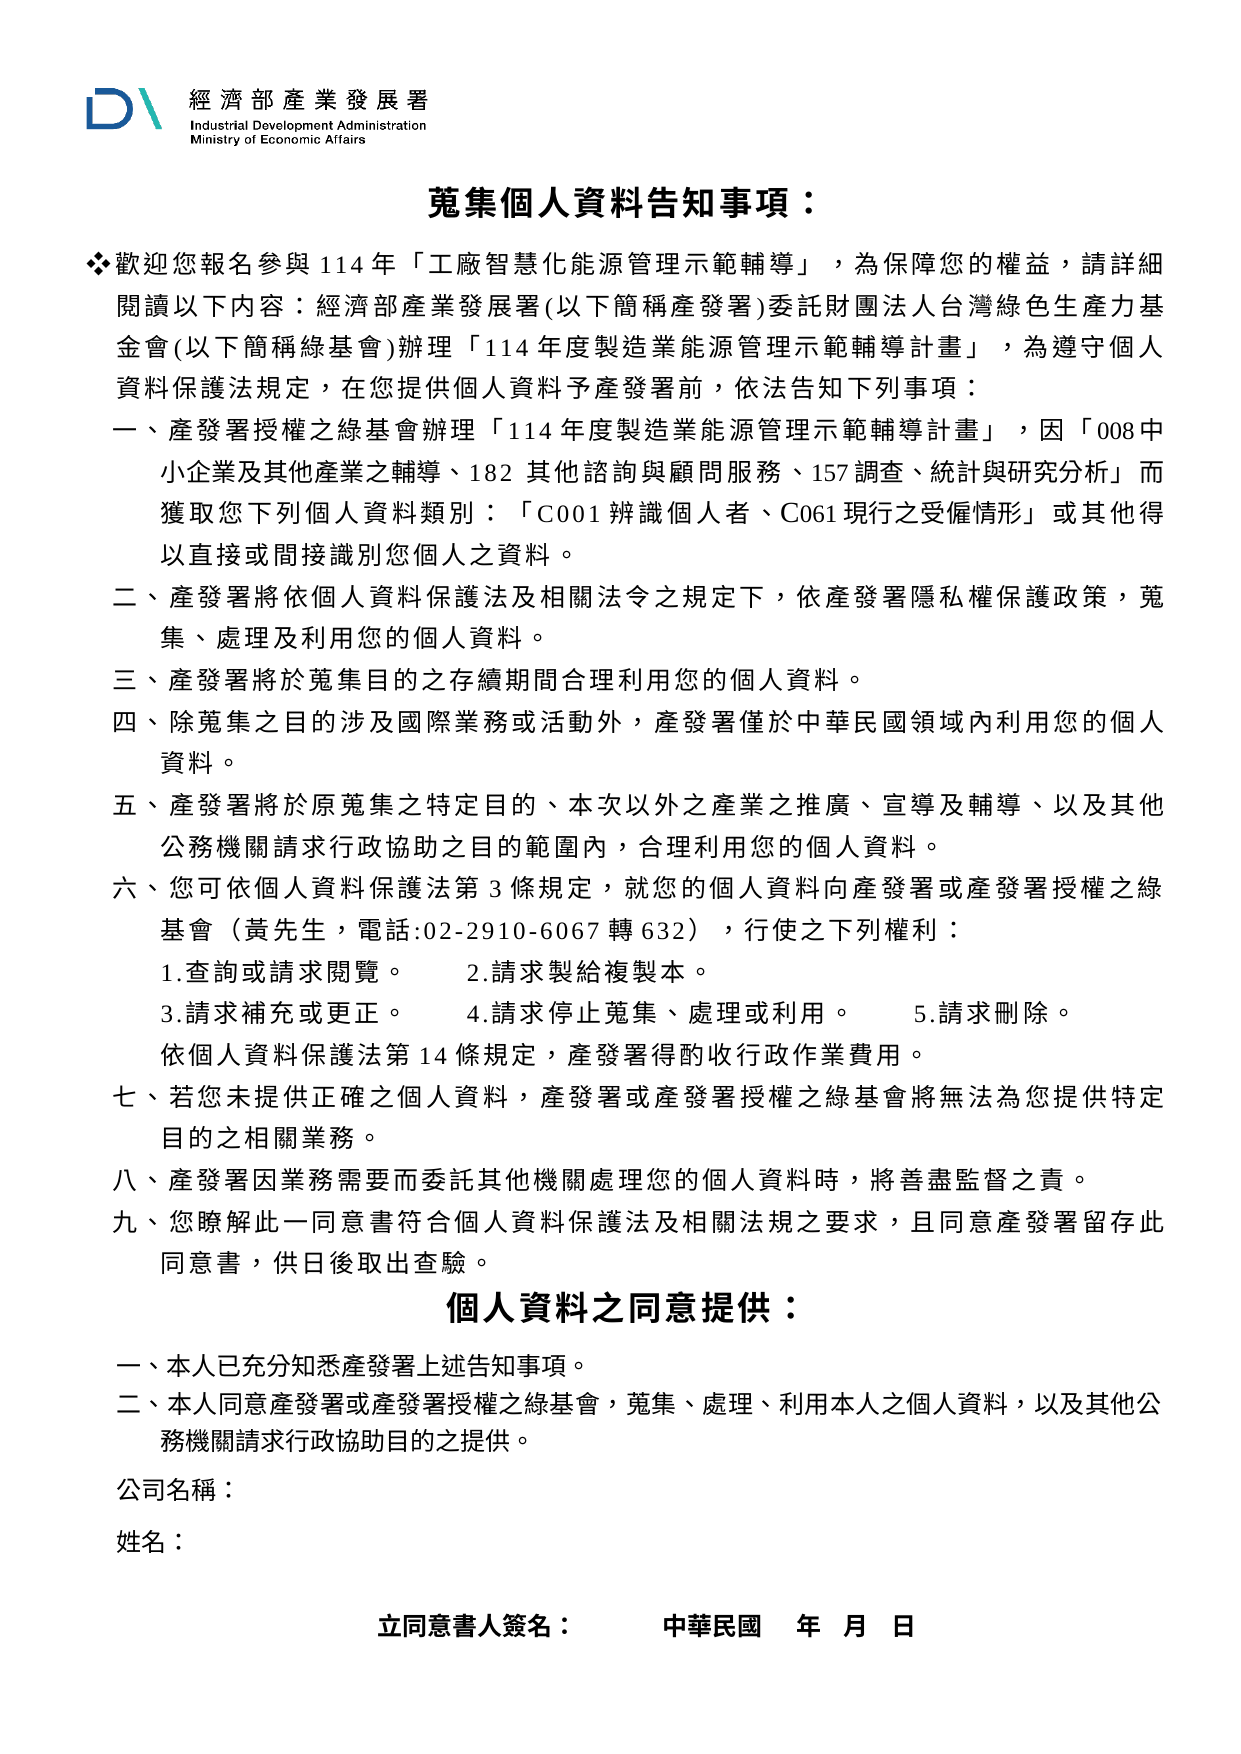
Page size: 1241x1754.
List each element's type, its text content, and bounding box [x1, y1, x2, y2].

text 一、本人已充分知悉產發署上述告知事項。 [87, 1346, 1164, 1383]
text 1.查詢或請求閱覽。 2.請求製給複製本。 [160, 948, 1164, 989]
text 蒐集個人資料告知事項： [89, 189, 1164, 222]
text 四、除蒐集之目的涉及國際業務或活動外，產發署僅於中華民國領域內利用您的個人資料。 [112, 698, 1164, 781]
text 3.請求補充或更正。 4.請求停止蒐集、處理或利用。 5.請求刪除。 [160, 989, 1164, 1031]
text 個人資料之同意提供： [89, 1294, 1164, 1327]
text 八、產發署因業務需要而委託其他機關處理您的個人資料時，將善盡監督之責。 [112, 1156, 1164, 1198]
text 立同意書人簽名： 中華民國 年 月 日 [288, 1607, 1164, 1643]
text 六、您可依個人資料保護法第3條規定，就您的個人資料向產發署或產發署授權之綠基會（黃先生，電話:02-2910-6067轉632），行使之下列權利： [112, 864, 1164, 948]
text 公司名稱： [87, 1471, 1164, 1507]
text 五、產發署將於原蒐集之特定目的、本次以外之產業之推廣、宣導及輔導、以及其他公務機關請求行政協助之目的範圍內，合理利用您的個人資料。 [112, 781, 1164, 864]
text 二、產發署將依個人資料保護法及相關法令之規定下，依產發署隱私權保護政策，蒐集、處理及利用您的個人資料。 [112, 573, 1164, 656]
text 姓名： [87, 1523, 1164, 1559]
text 一、產發署授權之綠基會辦理「114年度製造業能源管理示範輔導計畫」，因「008中小企業及其他產業之輔導、182 其他諮詢與顧問服務、157調查、統計與研究分析」而獲取您下列個人資料類別：「C001辨識個人者、C061現行之受僱情形」或其他得以直接或間接識別您個人之資料。 [112, 406, 1164, 573]
text 依個人資料保護法第14條規定，產發署得酌收行政作業費用。 [160, 1031, 1164, 1073]
text 七、若您未提供正確之個人資料，產發署或產發署授權之綠基會將無法為您提供特定目的之相關業務。 [112, 1073, 1164, 1156]
text 二、本人同意產發署或產發署授權之綠基會，蒐集、處理、利用本人之個人資料，以及其他公務機關請求行政協助目的之提供。 [116, 1383, 1164, 1458]
text ❖歡迎您報名參與114年「工廠智慧化能源管理示範輔導」，為保障您的權益，請詳細閱讀以下内容：經濟部產業發展署(以下簡稱產發署)委託財團法人台灣綠色生產力基金會(以下簡稱綠基會)辦理「114年度製造業能源管理示範輔導計畫」，為遵守個人資料保護法規定，在您提供個人資料予產發署前，依法告知下列事項： [87, 240, 1164, 406]
text 九、您瞭解此一同意書符合個人資料保護法及相關法規之要求，且同意產發署留存此同意書，供日後取出查驗。 [112, 1198, 1164, 1281]
picture [86, 88, 428, 146]
text 三、產發署將於蒐集目的之存續期間合理利用您的個人資料。 [112, 656, 1164, 698]
